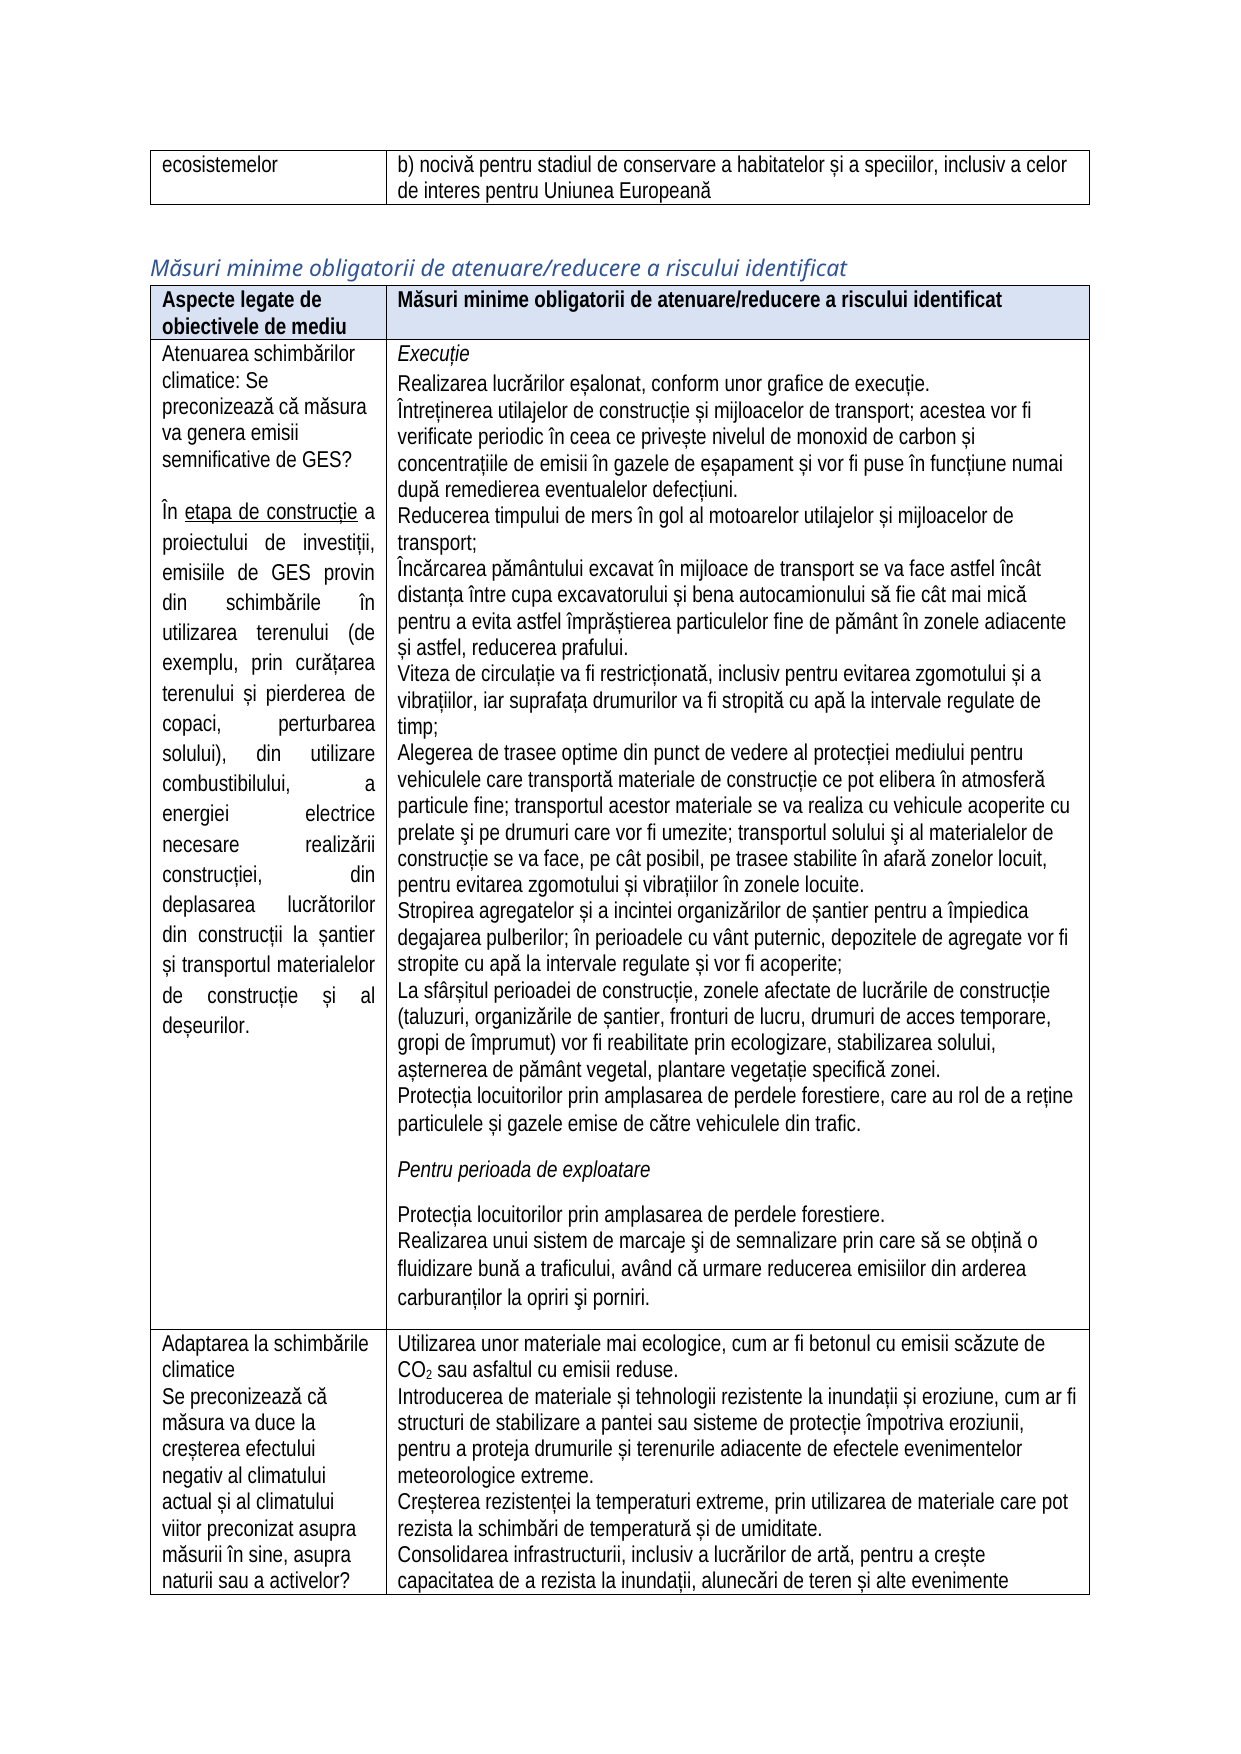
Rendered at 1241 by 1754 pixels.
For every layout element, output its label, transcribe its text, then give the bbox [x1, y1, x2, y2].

table_cell Atenuarea schimbărilor climatice: Se preconizează că măsura va genera emisii semnificative de GES? În etapa de construcție a proiectului de investiții, emisiile de GES provin din schimbările în utilizarea terenului (de exemplu, prin curățarea terenului și pierderea de copaci, perturbarea solului), din utilizare combustibilului, a energiei electrice necesare realizării construcției, din deplasarea lucrătorilor din construcții la șantier și transportul materialelor de construcție și al deșeurilor. [151, 340, 386, 1329]
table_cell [387, 1330, 1089, 1593]
table_header Măsuri minime obligatorii de atenuare/reducere a riscului identificat [387, 286, 1089, 339]
table_cell Execuție Realizarea lucrărilor eșalonat, conform unor grafice de execuție. Întreținerea utilajelor de construcție și mijloacelor de transport; acestea vor fi verificate periodic în ceea ce privește nivelul de monoxid de carbon și concentrațiile de emisii în gazele de eșapament și vor fi puse în funcțiune numai după remedierea eventualelor defecțiuni. Reducerea timpului de mers în gol al motoarelor utilajelor și mijloacelor de transport; Încărcarea pământului excavat în mijloace de transport se va face astfel încât distanța între cupa excavatorului și bena autocamionului să fie cât mai mică pentru a evita astfel împrăștierea particulelor fine de pământ în zonele adiacente și astfel, reducerea prafului. Viteza de circulație va fi restricționată, inclusiv pentru evitarea zgomotului și a vibrațiilor, iar suprafața drumurilor va fi stropită cu apă la intervale regulate de timp; Alegerea de trasee optime din punct de vedere al protecției mediului pentru vehiculele care transportă materiale de construcție ce pot elibera în atmosferă particule fine; transportul acestor materiale se va realiza cu vehicule acoperite cu prelate şi pe drumuri care vor fi umezite; transportul solului şi al materialelor de construcție se va face, pe cât posibil, pe trasee stabilite în afară zonelor locuit, pentru evitarea zgomotului și vibrațiilor în zonele locuite. Stropirea agregatelor și a incintei organizărilor de șantier pentru a împiedica degajarea pulberilor; în perioadele cu vânt puternic, depozitele de agregate vor fi stropite cu apă la intervale regulate și vor fi acoperite; La sfârșitul perioadei de construcție, zonele afectate de lucrările de construcție (taluzuri, organizările de șantier, fronturi de lucru, drumuri de acces temporare, gropi de împrumut) vor fi reabilitate prin ecologizare, stabilizarea solului, așternerea de pământ vegetal, plantare vegetație specifică zonei. Protecția locuitorilor prin amplasarea de perdele forestiere, care au rol de a reține particulele și gazele emise de către vehiculele din trafic. Pentru perioada de exploatare Protecția locuitorilor prin amplasarea de perdele forestiere. Realizarea unui sistem de marcaje şi de semnalizare prin care să se obțină o fluidizare bună a traficului, având că urmare reducerea emisiilor din arderea carburanților la opriri şi porniri. [387, 340, 1089, 1329]
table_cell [151, 151, 386, 204]
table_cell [387, 151, 1089, 204]
table_header Aspecte legate de obiectivele de mediu [151, 286, 386, 339]
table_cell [151, 1330, 386, 1593]
subtitle Măsuri minime obligatorii de atenuare/reducere a riscului identificat [150, 252, 1090, 283]
